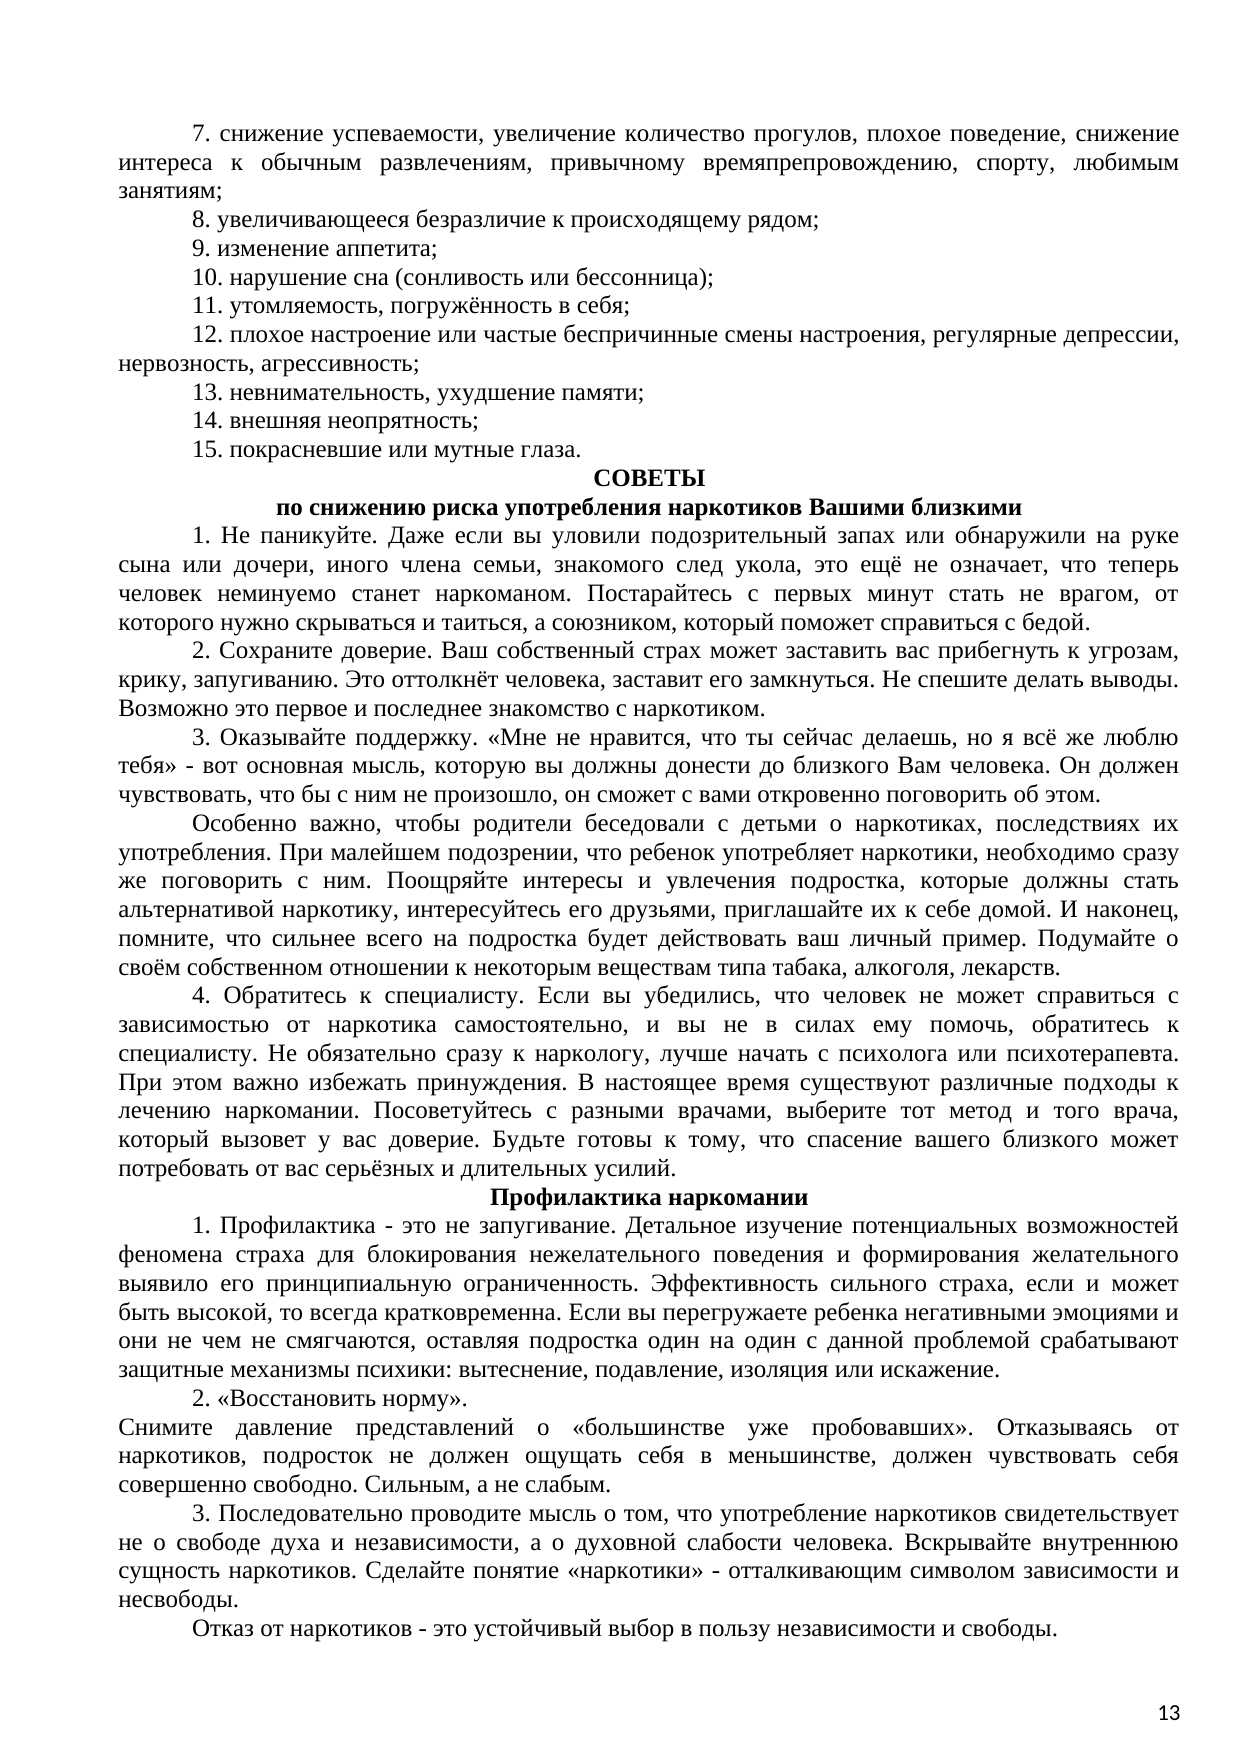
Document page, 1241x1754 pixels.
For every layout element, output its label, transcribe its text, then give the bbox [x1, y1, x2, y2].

text 10. нарушение сна (сонливость или бессонница); [118, 262, 1180, 291]
text 2. Сохраните доверие. Ваш собственный страх может заставить вас прибегнуть к угрозам, крику, запугиванию. Это оттолкнёт человека, заставит его замкнуться. Не спешите делать выводы. Возможно это первое и последнее знакомство с наркотиком. [118, 636, 1180, 722]
text 2. «Восстановить норму». [118, 1383, 1180, 1412]
text Снимите давление представлений о «большинстве уже пробовавших». Отказываясь от наркотиков, подросток не должен ощущать себя в меньшинстве, должен чувствовать себя совершенно свободно. Сильным, а не слабым. [118, 1412, 1180, 1498]
text 14. внешняя неопрятность; [118, 406, 1180, 434]
text 3. Оказывайте поддержку. «Мне не нравится, что ты сейчас делаешь, но я всё же люблю тебя» - вот основная мысль, которую вы должны донести до близкого Вам человека. Он должен чувствовать, что бы с ним не произошло, он сможет с вами откровенно поговорить об этом. [118, 722, 1180, 808]
text 3. Последовательно проводите мысль о том, что употребление наркотиков свидетельствует не о свободе духа и независимости, а о духовной слабости человека. Вскрывайте внутреннюю сущность наркотиков. Сделайте понятие «наркотики» - отталкивающим символом зависимости и несвободы. [118, 1498, 1180, 1613]
text 15. покрасневшие или мутные глаза. [118, 434, 1180, 463]
text СОВЕТЫ по снижению риска употребления наркотиков Вашими близкими [118, 463, 1180, 521]
text Профилактика наркомании [118, 1182, 1180, 1211]
text 4. Обратитесь к специалисту. Если вы убедились, что человек не может справиться с зависимостью от наркотика самостоятельно, и вы не в силах ему помочь, обратитесь к специалисту. Не обязательно сразу к наркологу, лучше начать с психолога или психотерапевта. При этом важно избежать принуждения. В настоящее время существуют различные подходы к лечению наркомании. Посоветуйтесь с разными врачами, выберите тот метод и того врача, который вызовет у вас доверие. Будьте готовы к тому, что спасение вашего близкого может потребовать от вас серьёзных и длительных усилий. [118, 981, 1180, 1182]
text 1. Не паникуйте. Даже если вы уловили подозрительный запах или обнаружили на руке сына или дочери, иного члена семьи, знакомого след укола, это ещё не означает, что теперь человек неминуемо станет наркоманом. Постарайтесь с первых минут стать не врагом, от которого нужно скрываться и таиться, а союзником, который поможет справиться с бедой. [118, 521, 1180, 636]
text 12. плохое настроение или частые беспричинные смены настроения, регулярные депрессии, нервозность, агрессивность; [118, 319, 1180, 377]
text 9. изменение аппетита; [118, 233, 1180, 262]
text 7. снижение успеваемости, увеличение количество прогулов, плохое поведение, снижение интереса к обычным развлечениям, привычному времяпрепровождению, спорту, любимым занятиям; [118, 118, 1180, 204]
text 11. утомляемость, погружённость в себя; [118, 291, 1180, 319]
text Отказ от наркотиков - это устойчивый выбор в пользу независимости и свободы. [118, 1613, 1180, 1642]
text Особенно важно, чтобы родители беседовали с детьми о наркотиках, последствиях их употребления. При малейшем подозрении, что ребенок употребляет наркотики, необходимо сразу же поговорить с ним. Поощряйте интересы и увлечения подростка, которые должны стать альтернативой наркотику, интересуйтесь его друзьями, приглашайте их к себе домой. И наконец, помните, что сильнее всего на подростка будет действовать ваш личный пример. Подумайте о своём собственном отношении к некоторым веществам типа табака, алкоголя, лекарств. [118, 808, 1180, 981]
text 8. увеличивающееся безразличие к происходящему рядом; [118, 204, 1180, 233]
text 1. Профилактика - это не запугивание. Детальное изучение потенциальных возможностей феномена страха для блокирования нежелательного поведения и формирования желательного выявило его принципиальную ограниченность. Эффективность сильного страха, если и может быть высокой, то всегда кратковременна. Если вы перегружаете ребенка негативными эмоциями и они не чем не смягчаются, оставляя подростка один на один с данной проблемой срабатывают защитные механизмы психики: вытеснение, подавление, изоляция или искажение. [118, 1211, 1180, 1383]
text 13. невнимательность, ухудшение памяти; [118, 377, 1180, 406]
